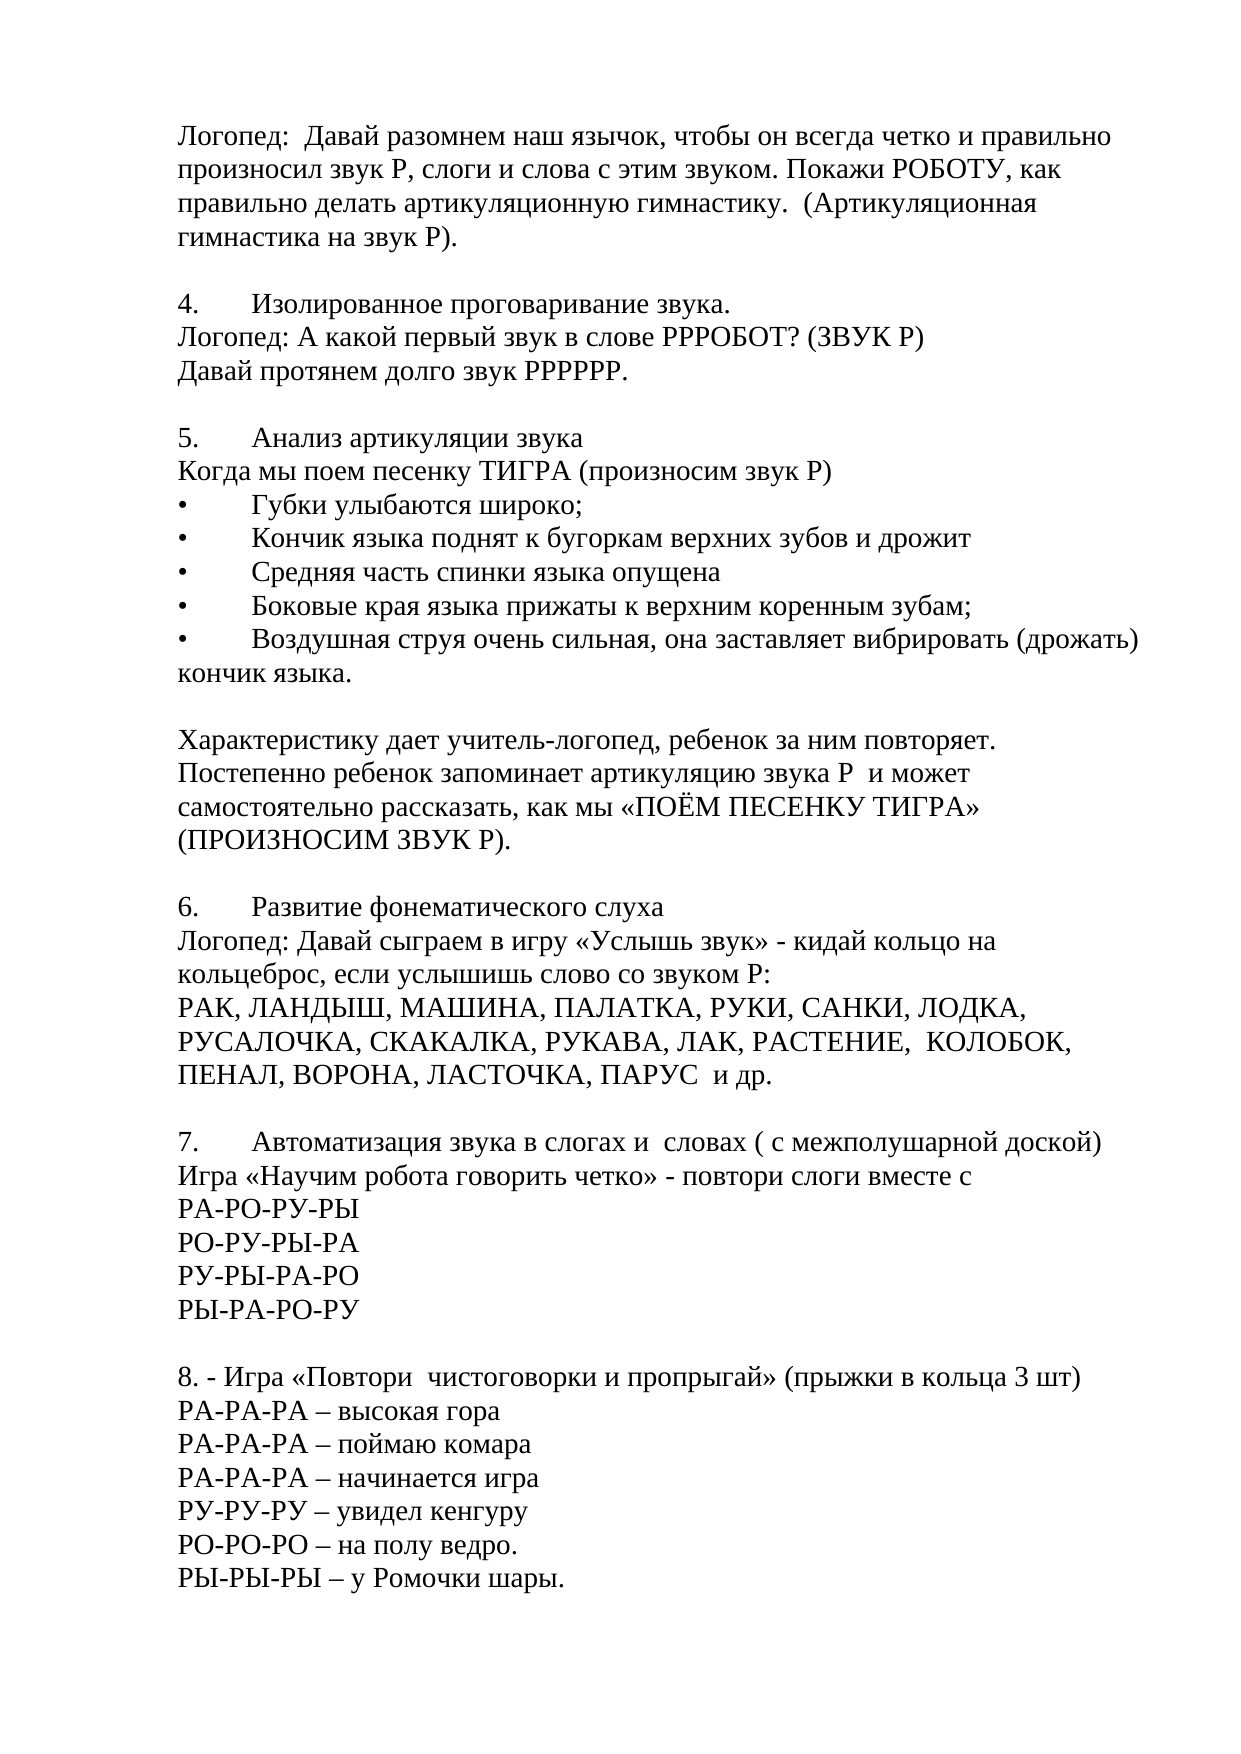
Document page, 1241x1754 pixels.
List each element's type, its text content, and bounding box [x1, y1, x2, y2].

text • Средняя часть спинки языка опущена [177, 554, 1152, 588]
text РА-РА-РА – высокая гора [177, 1393, 1152, 1426]
text 4. Изолированное проговаривание звука. [177, 286, 1152, 319]
text 5. Анализ артикуляции звука [177, 420, 1152, 453]
text РО-РО-РО – на полу ведро. [177, 1527, 1152, 1560]
text РА-РО-РУ-РЫ [177, 1191, 1152, 1225]
text Давай протянем долго звук РРРРРР. [177, 353, 1152, 386]
text РА-РА-РА – начинается игра [177, 1460, 1152, 1493]
text Когда мы поем песенку ТИГРА (произносим звук Р) [177, 453, 1152, 487]
text • Воздушная струя очень сильная, она заставляет вибрировать (дрожать) кончик языка. [177, 621, 1152, 688]
text 7. Автоматизация звука в слогах и словах ( с межполушарной доской) [177, 1124, 1152, 1158]
text 6. Развитие фонематического слуха [177, 889, 1152, 923]
text Логопед: А какой первый звук в слове РРРОБОТ? (ЗВУК Р) [177, 319, 1152, 353]
text Игра «Научим робота говорить четко» - повтори слоги вместе с [177, 1158, 1152, 1191]
text Логопед: Давай сыграем в игру «Услышь звук» - кидай кольцо на кольцеброс, если услышишь слово со звуком Р: [177, 923, 1152, 990]
text РА-РА-РА – поймаю комара [177, 1426, 1152, 1460]
text РУ-РЫ-РА-РО [177, 1258, 1152, 1292]
text РО-РУ-РЫ-РА [177, 1225, 1152, 1258]
text РУ-РУ-РУ – увидел кенгуру [177, 1493, 1152, 1527]
text РАК, ЛАНДЫШ, МАШИНА, ПАЛАТКА, РУКИ, САНКИ, ЛОДКА, РУСАЛОЧКА, СКАКАЛКА, РУКАВА, ЛАК, РАСТЕНИЕ, КОЛОБОК, ПЕНАЛ, ВОРОНА, ЛАСТОЧКА, ПАРУС и др. [177, 990, 1152, 1091]
text • Кончик языка поднят к бугоркам верхних зубов и дрожит [177, 521, 1152, 554]
text • Боковые края языка прижаты к верхним коренным зубам; [177, 588, 1152, 621]
text 8. - Игра «Повтори чистоговорки и пропрыгай» (прыжки в кольца 3 шт) [177, 1359, 1152, 1393]
text РЫ-РА-РО-РУ [177, 1292, 1152, 1326]
text Характеристику дает учитель-логопед, ребенок за ним повторяет. Постепенно ребенок запоминает артикуляцию звука Р и может самостоятельно рассказать, как мы «ПОЁМ ПЕСЕНКУ ТИГРА» (ПРОИЗНОСИМ ЗВУК Р). [177, 722, 1152, 856]
text Логопед: Давай разомнем наш язычок, чтобы он всегда четко и правильно произносил звук Р, слоги и слова с этим звуком. Покажи РОБОТУ, как правильно делать артикуляционную гимнастику. (Артикуляционная гимнастика на звук Р). [177, 118, 1152, 252]
text РЫ-РЫ-РЫ – у Ромочки шары. [177, 1560, 1152, 1594]
text • Губки улыбаются широко; [177, 487, 1152, 521]
